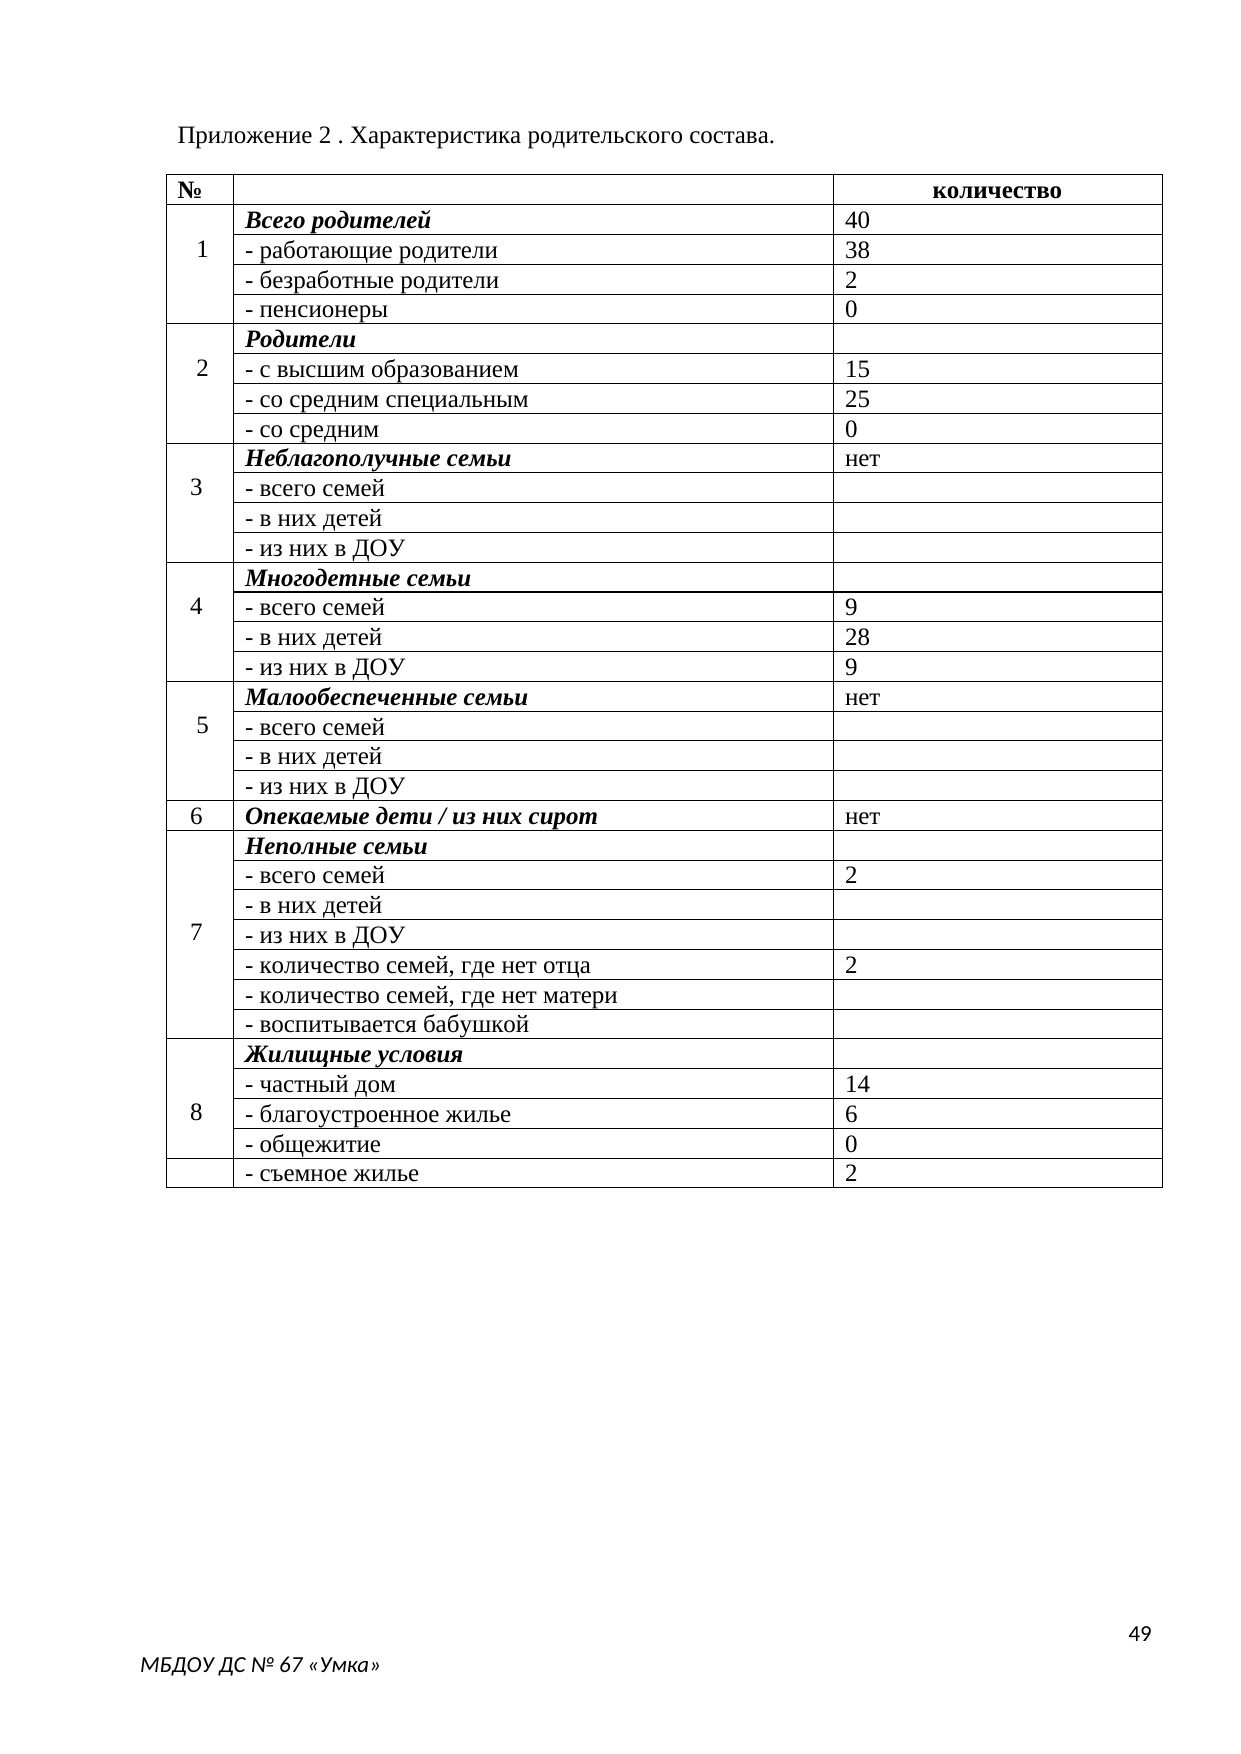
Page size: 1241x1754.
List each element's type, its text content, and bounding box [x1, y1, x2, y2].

table_cell Жилищные условия [234, 1039, 833, 1068]
table_cell - в них детей [234, 503, 833, 532]
table_cell Многодетные семьи [234, 563, 833, 591]
table_cell - пенсионеры [234, 295, 833, 323]
table_cell - в них детей [234, 622, 833, 651]
table_cell 28 [834, 622, 1162, 651]
table_cell 0 [834, 414, 1162, 442]
table_cell - количество семей, где нет отца [234, 950, 833, 979]
table_cell - со средним [234, 414, 833, 442]
table_cell Малообеспеченные семьи [234, 682, 833, 711]
table_cell 4 [167, 563, 233, 681]
table_cell 1 [167, 205, 233, 323]
table_cell 5 [167, 682, 233, 800]
table_cell [834, 533, 1162, 562]
table_cell [834, 563, 1162, 591]
table_cell [834, 324, 1162, 353]
table_cell - работающие родители [234, 235, 833, 264]
table_cell 6 [167, 801, 233, 830]
table_cell Всего родителей [234, 205, 833, 234]
table_cell Опекаемые дети / из них сирот [234, 801, 833, 830]
table_cell 0 [834, 1129, 1162, 1157]
table_cell 3 [167, 444, 233, 562]
table_cell 14 [834, 1069, 1162, 1098]
table_cell Неблагополучные семьи [234, 444, 833, 472]
table_cell 2 [834, 861, 1162, 889]
table_cell - из них в ДОУ [234, 652, 833, 681]
table_cell 38 [834, 235, 1162, 264]
table_cell 6 [834, 1099, 1162, 1128]
table_cell - из них в ДОУ [234, 533, 833, 562]
table_cell - из них в ДОУ [234, 920, 833, 949]
table_cell 0 [834, 295, 1162, 323]
table_cell - в них детей [234, 890, 833, 919]
table_cell - всего семей [234, 712, 833, 740]
table_cell 8 [167, 1039, 233, 1157]
table_cell - безработные родители [234, 265, 833, 293]
table_cell [834, 920, 1162, 949]
table_cell - частный дом [234, 1069, 833, 1098]
text Приложение 2 . Характеристика родительского состава. [177, 121, 1152, 149]
table_cell 2 [834, 950, 1162, 979]
table_cell [834, 473, 1162, 502]
table_cell [834, 831, 1162, 859]
table_cell Родители [234, 324, 833, 353]
table_cell 9 [834, 652, 1162, 681]
table_cell - с высшим образованием [234, 354, 833, 383]
table_cell - общежитие [234, 1129, 833, 1157]
table_cell [834, 771, 1162, 800]
table_cell - всего семей [234, 861, 833, 889]
table_cell - в них детей [234, 741, 833, 770]
table_cell [834, 980, 1162, 1008]
table_cell - со средним специальным [234, 384, 833, 413]
table_cell [834, 712, 1162, 740]
table_cell нет [834, 682, 1162, 711]
table_cell 2 [167, 324, 233, 442]
table_cell 15 [834, 354, 1162, 383]
table_cell - съемное жилье [234, 1159, 833, 1187]
table_cell [834, 503, 1162, 532]
table_cell - всего семей [234, 593, 833, 621]
table_cell 9 [834, 593, 1162, 621]
table_cell [834, 890, 1162, 919]
table_cell 2 [834, 1159, 1162, 1187]
table_cell Неполные семьи [234, 831, 833, 859]
table_cell - благоустроенное жилье [234, 1099, 833, 1128]
table_header количество [834, 175, 1162, 204]
table_cell - из них в ДОУ [234, 771, 833, 800]
table_cell - всего семей [234, 473, 833, 502]
table_cell нет [834, 801, 1162, 830]
table_cell - количество семей, где нет матери [234, 980, 833, 1008]
table_cell 25 [834, 384, 1162, 413]
table_header № [167, 175, 233, 204]
table_cell [834, 741, 1162, 770]
table_cell 40 [834, 205, 1162, 234]
table_cell [834, 1039, 1162, 1068]
table_cell [834, 1010, 1162, 1038]
table_cell - воспитывается бабушкой [234, 1010, 833, 1038]
table_cell 2 [834, 265, 1162, 293]
table_cell нет [834, 444, 1162, 472]
table_header [234, 175, 833, 204]
table_cell [167, 1159, 233, 1187]
table_cell 7 [167, 831, 233, 1038]
